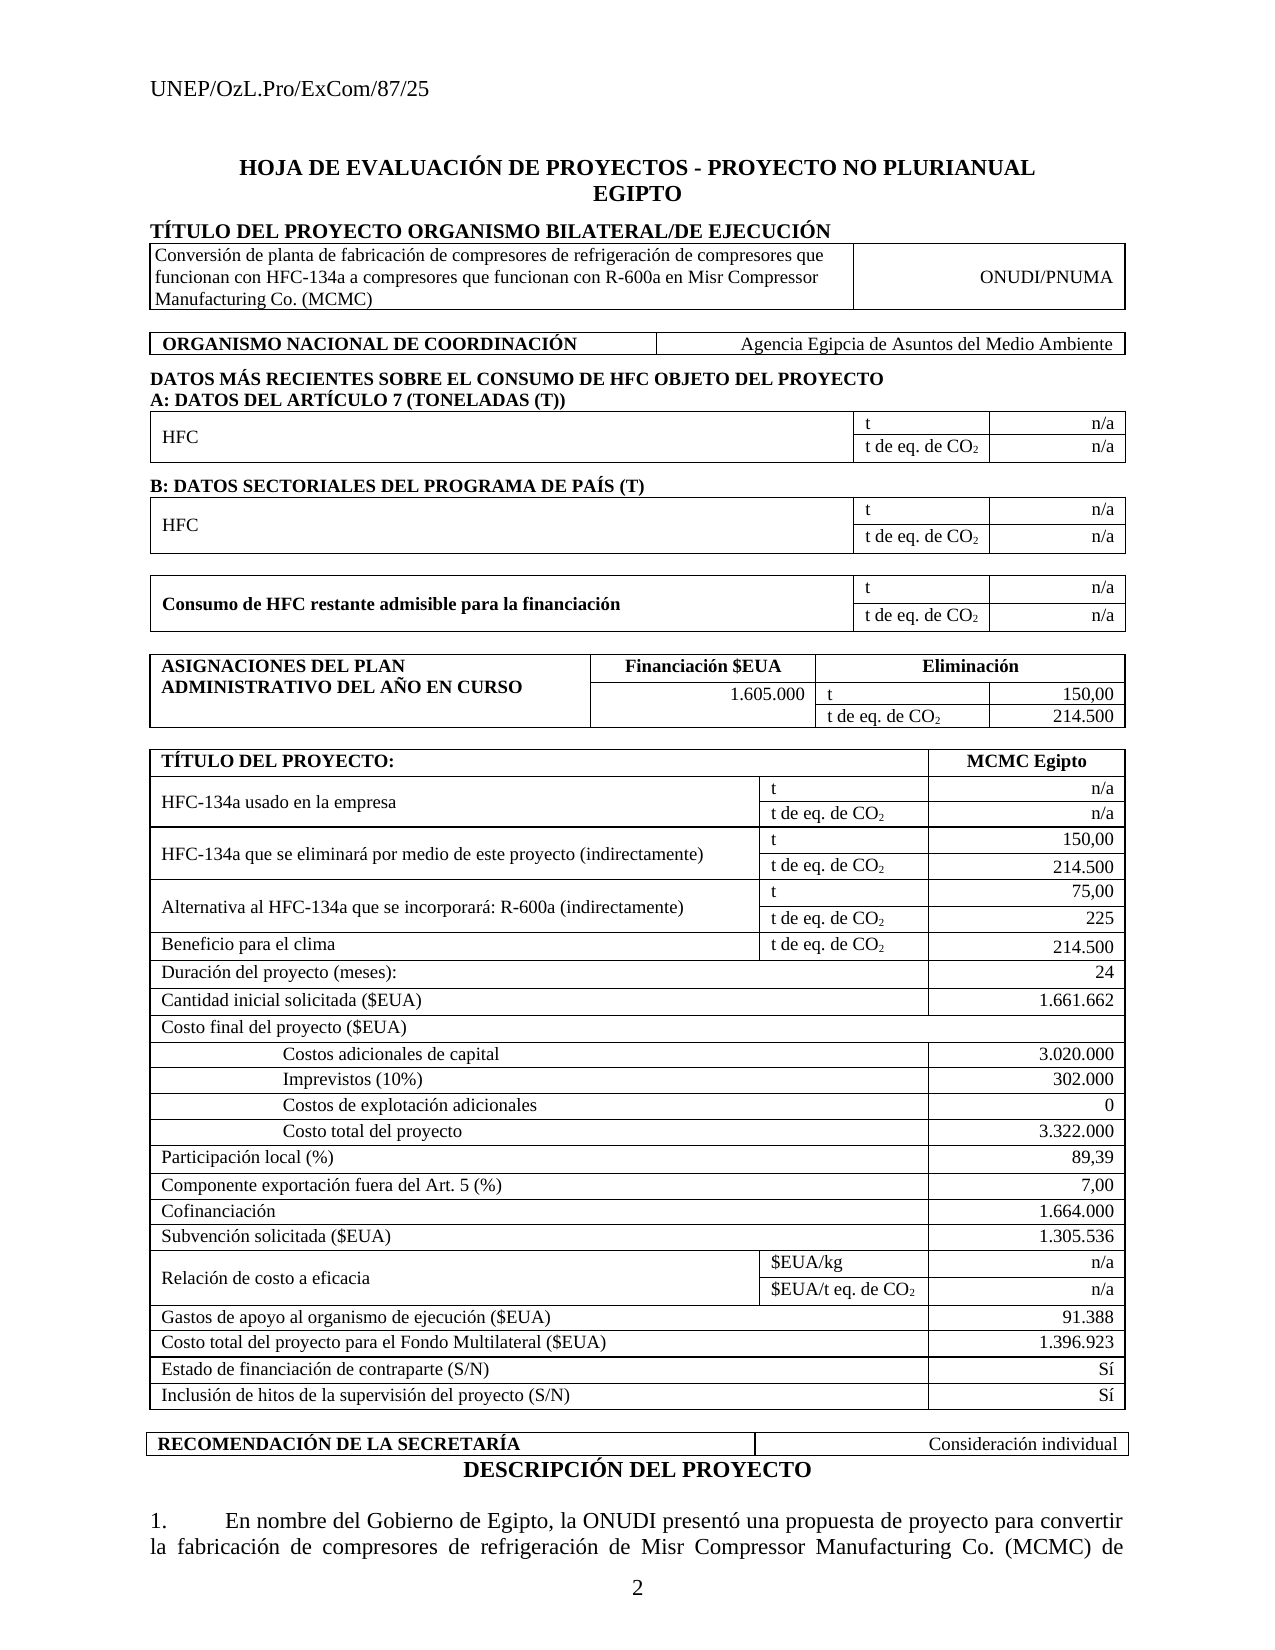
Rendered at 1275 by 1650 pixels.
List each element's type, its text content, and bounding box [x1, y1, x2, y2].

table_cell n/a [990, 435, 1125, 462]
table_cell [151, 1094, 271, 1119]
table_cell n/a [990, 525, 1125, 553]
text EGIPTO [150, 180, 1125, 207]
table_cell 1.396.923 [929, 1331, 1124, 1356]
table_cell 214.500 [990, 705, 1124, 727]
table_cell Alternativa al HFC-134a que se incorporará: R-600a (indirectamente) [151, 880, 759, 932]
table_cell Sí [929, 1384, 1124, 1409]
table_cell Costos adicionales de capital [271, 1043, 928, 1067]
table_header n/a [990, 412, 1125, 433]
table_cell t [760, 880, 928, 906]
table_cell Cantidad inicial solicitada ($EUA) [151, 989, 928, 1015]
table_header Conversión de planta de fabricación de compresores de refrigeración de compresores que funcionan con HFC-134a a compresores que funcionan con R-600a en Misr Compressor Manufacturing Co. (MCMC) [151, 244, 853, 309]
table_cell t de eq. de CO2 [760, 933, 928, 960]
table_cell n/a [929, 802, 1124, 826]
table_cell t de eq. de CO2 [854, 604, 989, 631]
table_cell t [760, 777, 928, 801]
table_cell Cofinanciación [151, 1200, 928, 1224]
table_header n/a [990, 576, 1125, 602]
table_header HFC [151, 498, 853, 553]
table_cell 7,00 [929, 1174, 1124, 1198]
table_cell [151, 1120, 271, 1145]
table_cell Costo total del proyecto [271, 1120, 928, 1145]
table_cell t de eq. de CO2 [854, 435, 989, 462]
table_cell 1.664.000 [929, 1200, 1124, 1224]
table_cell 225 [929, 907, 1124, 932]
table_cell 150,00 [990, 683, 1124, 704]
table_header RECOMENDACIÓN DE LA SECRETARÍA [147, 1433, 754, 1454]
table_header HFC [151, 412, 853, 462]
table_cell n/a [929, 777, 1124, 801]
table_cell [151, 1043, 271, 1067]
table_header Financiación $EUA [591, 655, 815, 682]
table_cell t [760, 828, 928, 853]
table_cell Costo final del proyecto ($EUA) [151, 1016, 1124, 1042]
table_cell 214.500 [929, 933, 1124, 960]
text B: DATOS SECTORIALES DEL PROGRAMA DE PAÍS (T) [150, 475, 1125, 497]
table_cell [151, 1068, 271, 1092]
table_header Agencia Egipcia de Asuntos del Medio Ambiente [657, 333, 1124, 354]
table_header MCMC Egipto [929, 750, 1124, 776]
table_cell 0 [929, 1094, 1124, 1119]
table_cell 75,00 [929, 880, 1124, 906]
table_cell 1.605.000 [591, 683, 815, 727]
text Datos más recientes sobre el consumo de HFC objeto del proyecto [150, 368, 1125, 389]
table_cell t [816, 683, 989, 704]
table_cell Costo total del proyecto para el Fondo Multilateral ($EUA) [151, 1331, 928, 1356]
table_cell t de eq. de CO2 [816, 705, 989, 727]
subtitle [150, 1507, 1125, 1560]
table_cell 24 [929, 961, 1124, 988]
table_cell HFC-134a que se eliminará por medio de este proyecto (indirectamente) [151, 828, 759, 879]
table_cell Inclusión de hitos de la supervisión del proyecto (S/N) [151, 1384, 928, 1409]
table_header Consumo de HFC restante admisible para la financiación [151, 576, 853, 631]
table_cell Participación local (%) [151, 1146, 928, 1173]
table_cell n/a [929, 1278, 1124, 1305]
table_cell 3.020.000 [929, 1043, 1124, 1067]
table_cell HFC-134a usado en la empresa [151, 777, 759, 826]
table_cell t de eq. de CO2 [760, 802, 928, 826]
table_cell t de eq. de CO2 [760, 854, 928, 879]
table_header n/a [990, 498, 1125, 524]
table_cell n/a [929, 1251, 1124, 1277]
text DESCRIPCIÓN DEL PROYECTO [150, 1456, 1125, 1482]
table_cell $EUA/t eq. de CO2 [760, 1278, 928, 1305]
table_header Consideración individual [756, 1433, 1128, 1454]
table_cell Sí [929, 1358, 1124, 1383]
table_cell 91.388 [929, 1306, 1124, 1330]
table_cell t de eq. de CO2 [760, 907, 928, 932]
table_header t [854, 412, 989, 433]
table_cell Componente exportación fuera del Art. 5 (%) [151, 1174, 928, 1198]
table_cell Beneficio para el clima [151, 933, 759, 960]
table_cell 214.500 [929, 854, 1124, 879]
table_cell n/a [990, 604, 1125, 631]
table_header Eliminación [816, 655, 1124, 682]
table_cell t de eq. de CO2 [854, 525, 989, 553]
table_header t [854, 576, 989, 602]
table_cell 89,39 [929, 1146, 1124, 1173]
text TÍTULO DEL PROYECTO ORGANISMO BILATERAL/DE EJECUCIÓN [150, 219, 1144, 243]
table_cell 1.305.536 [929, 1225, 1124, 1250]
table_header ONUDI/PNUMA [854, 244, 1124, 309]
table_cell 3.322.000 [929, 1120, 1124, 1145]
table_cell Estado de financiación de contraparte (S/N) [151, 1358, 928, 1383]
table_cell Costos de explotación adicionales [271, 1094, 928, 1119]
table_cell Duración del proyecto (meses): [151, 961, 928, 988]
table_cell 150,00 [929, 828, 1124, 853]
table_header Organismo nacional de coordinación [151, 333, 656, 354]
text A: Datos del Artículo 7 (toneladas (t)) [150, 389, 1125, 411]
table_cell Gastos de apoyo al organismo de ejecución ($EUA) [151, 1306, 928, 1330]
table_cell Relación de costo a eficacia [151, 1251, 759, 1305]
table_cell Subvención solicitada ($EUA) [151, 1225, 928, 1250]
table_cell Imprevistos (10%) [271, 1068, 928, 1092]
table_cell 1.661.662 [929, 989, 1124, 1015]
table_header t [854, 498, 989, 524]
table_cell $EUA/kg [760, 1251, 928, 1277]
table_header ASIGNACIONES DEL PLAN ADMINISTRATIVO DEL AÑO EN CURSO [151, 655, 590, 727]
text HOJA DE EVALUACIÓN DE PROYECTOS - PROYECTO NO PLURIANUAL [150, 154, 1125, 180]
table_cell 302.000 [929, 1068, 1124, 1092]
table_header TÍTULO DEL PROYECTO: [151, 750, 928, 776]
